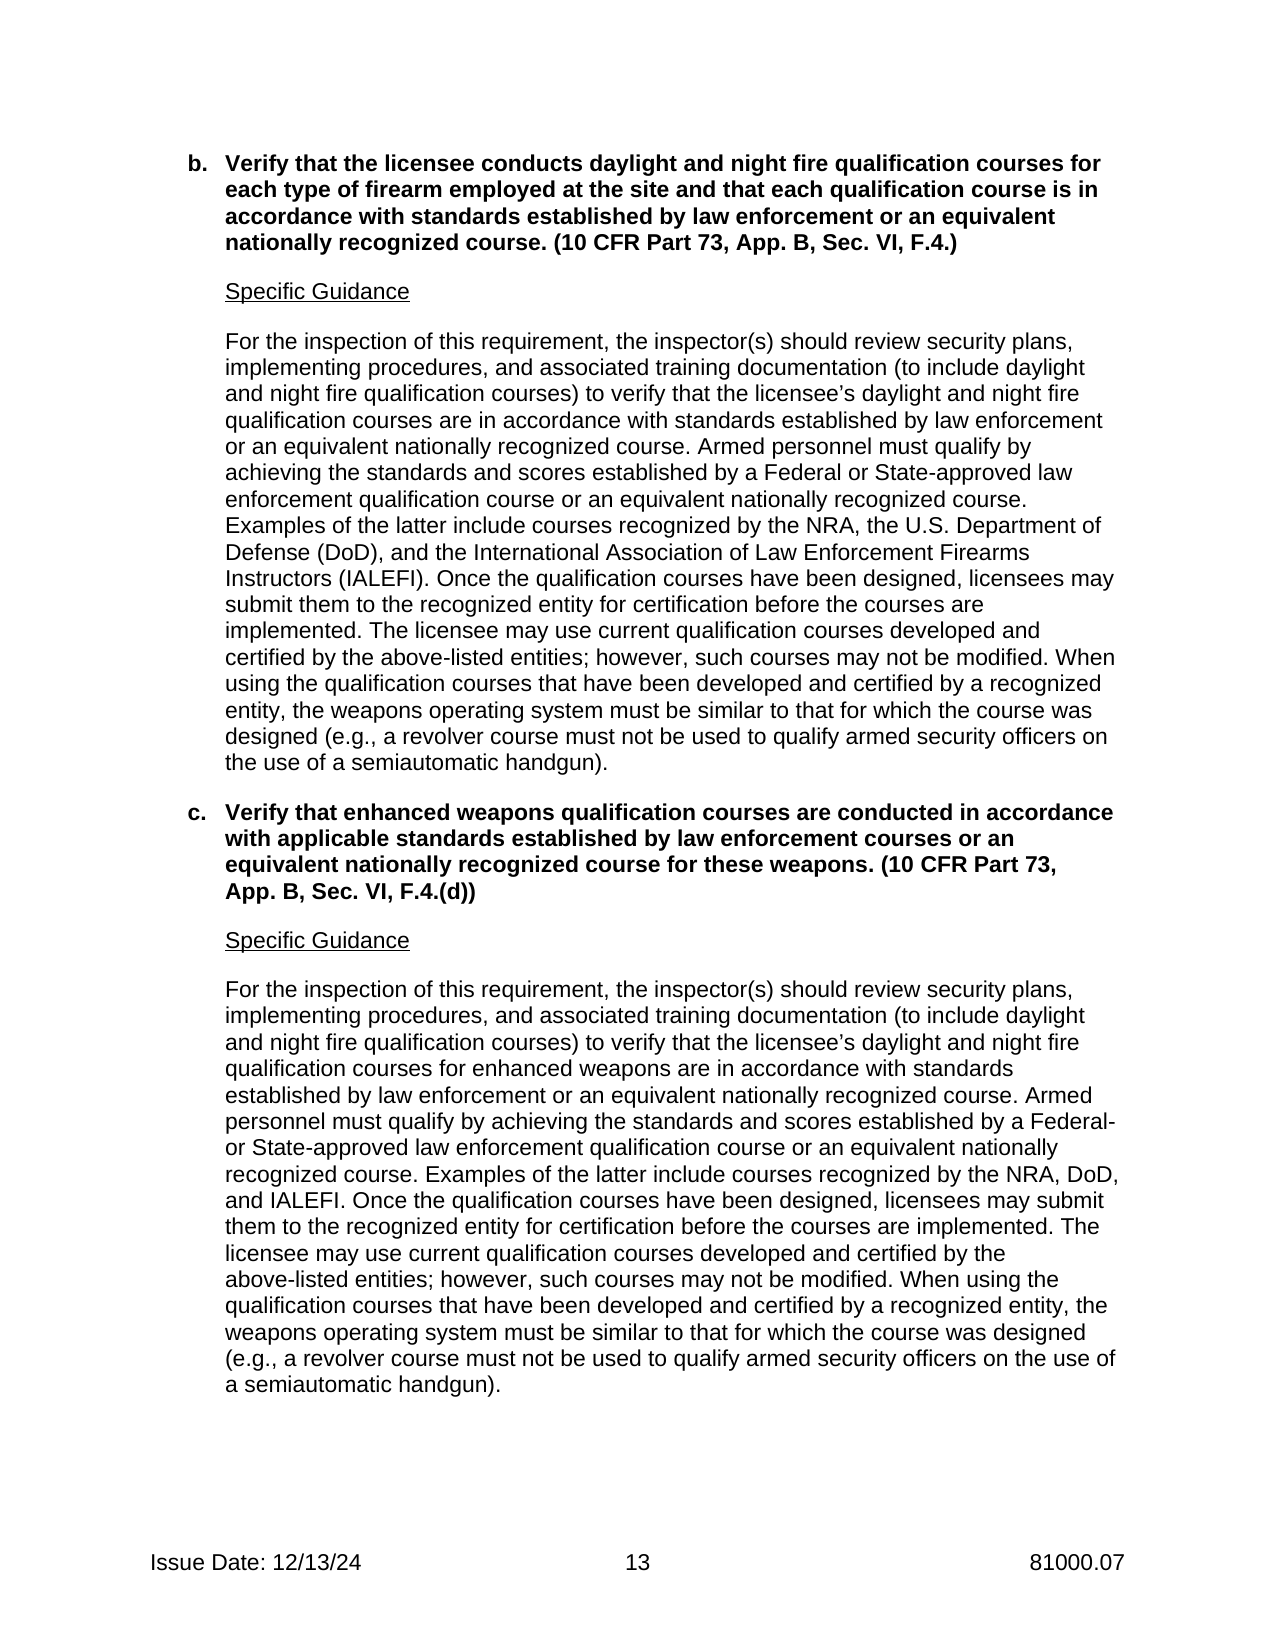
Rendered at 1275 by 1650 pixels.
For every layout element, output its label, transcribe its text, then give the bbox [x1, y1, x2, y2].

text For the inspection of this requirement, the inspector(s) should review security plans, implementing procedures, and associated training documentation (to include daylight and night fire qualification courses) to verify that the licensee’s daylight and night fire qualification courses for enhanced weapons are in accordance with standards established by law enforcement or an equivalent nationally recognized course. Armed personnel must qualify by achieving the standards and scores established by a Federal- or State-approved law enforcement qualification course or an equivalent nationally recognized course. Examples of the latter include courses recognized by the NRA, DoD, and IALEFI. Once the qualification courses have been designed, licensees may submit them to the recognized entity for certification before the courses are implemented. The licensee may use current qualification courses developed and certified by the above-listed entities; however, such courses may not be modified. When using the qualification courses that have been developed and certified by a recognized entity, the weapons operating system must be similar to that for which the course was designed (e.g., a revolver course must not be used to qualify armed security officers on the use of a semiautomatic handgun). [225, 976, 1125, 1398]
text Specific Guidance [225, 278, 1125, 305]
text For the inspection of this requirement, the inspector(s) should review security plans, implementing procedures, and associated training documentation (to include daylight and night fire qualification courses) to verify that the licensee’s daylight and night fire qualification courses are in accordance with standards established by law enforcement or an equivalent nationally recognized course. Armed personnel must qualify by achieving the standards and scores established by a Federal or State-approved law enforcement qualification course or an equivalent nationally recognized course. Examples of the latter include courses recognized by the NRA, the U.S. Department of Defense (DoD), and the International Association of Law Enforcement Firearms Instructors (IALEFI). Once the qualification courses have been designed, licensees may submit them to the recognized entity for certification before the courses are implemented. The licensee may use current qualification courses developed and certified by the above-listed entities; however, such courses may not be modified. When using the qualification courses that have been developed and certified by a recognized entity, the weapons operating system must be similar to that for which the course was designed (e.g., a revolver course must not be used to qualify armed security officers on the use of a semiautomatic handgun). [225, 328, 1125, 776]
list Verify that the licensee conducts daylight and night fire qualification courses for each type of firearm employed at the site and that each qualification course is in accordance with standards established by law enforcement or an equivalent nationally recognized course. (10 CFR Part 73, App. B, Sec. VI, F.4.) [187, 150, 1125, 255]
text Specific Guidance [225, 927, 1125, 953]
list Verify that enhanced weapons qualification courses are conducted in accordance with applicable standards established by law enforcement courses or an equivalent nationally recognized course for these weapons. (10 CFR Part 73, App. B, Sec. VI, F.4.(d)) [187, 798, 1125, 904]
